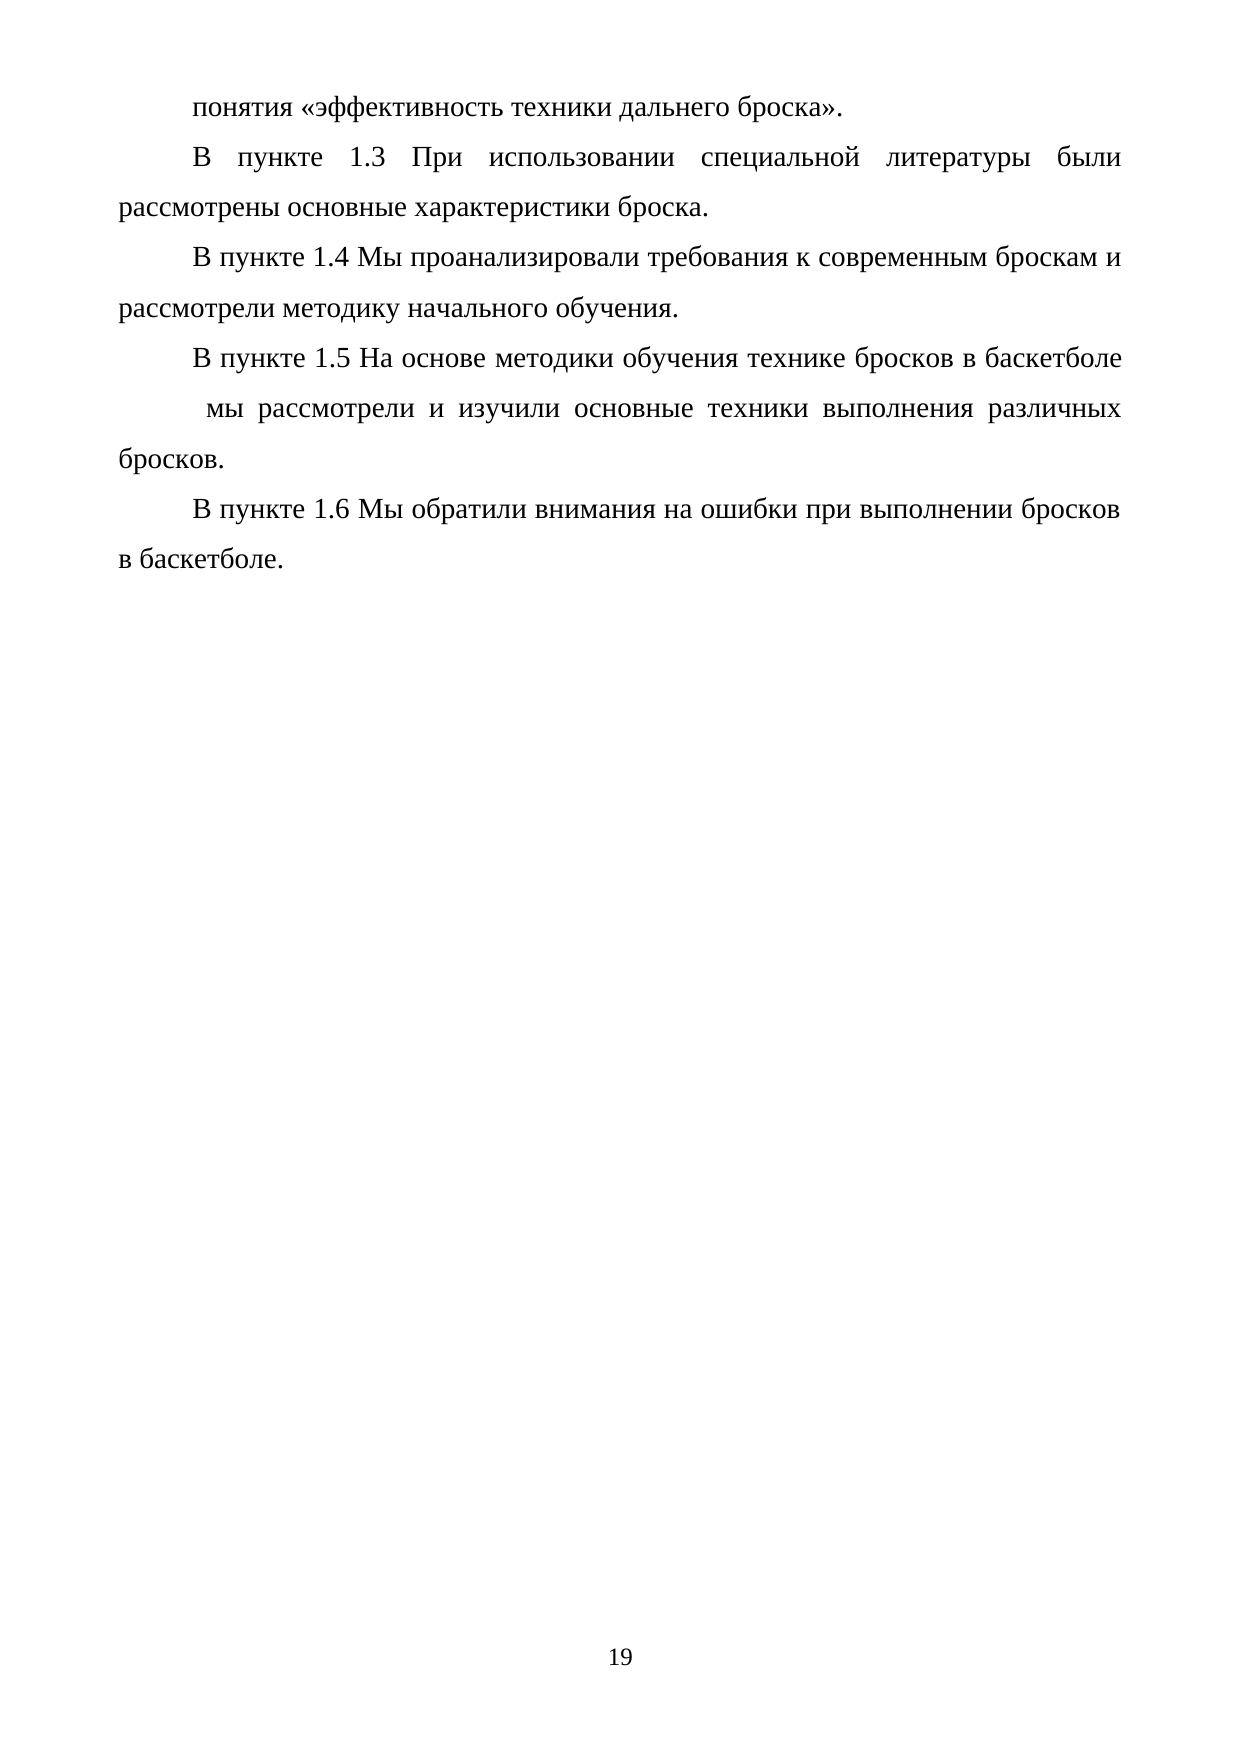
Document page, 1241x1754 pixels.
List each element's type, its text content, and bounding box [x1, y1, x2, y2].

list В пункте 1.6 Мы обратили внимания на ошибки при выполнении бросков в баскетболе. [118, 491, 1122, 575]
list В пункте 1.3 При использовании специальной литературы были рассмотрены основные характеристики броска. [118, 139, 1122, 223]
list В пункте 1.4 Мы проанализировали требования к современным броскам и рассмотрели методику начального обучения. [118, 239, 1122, 323]
list понятия «эффективность техники дальнего броска». [118, 89, 1122, 122]
list В пункте 1.5 На основе методики обучения технике бросков в баскетболе мы рассмотрели и изучили основные техники выполнения различных бросков. [118, 340, 1122, 474]
